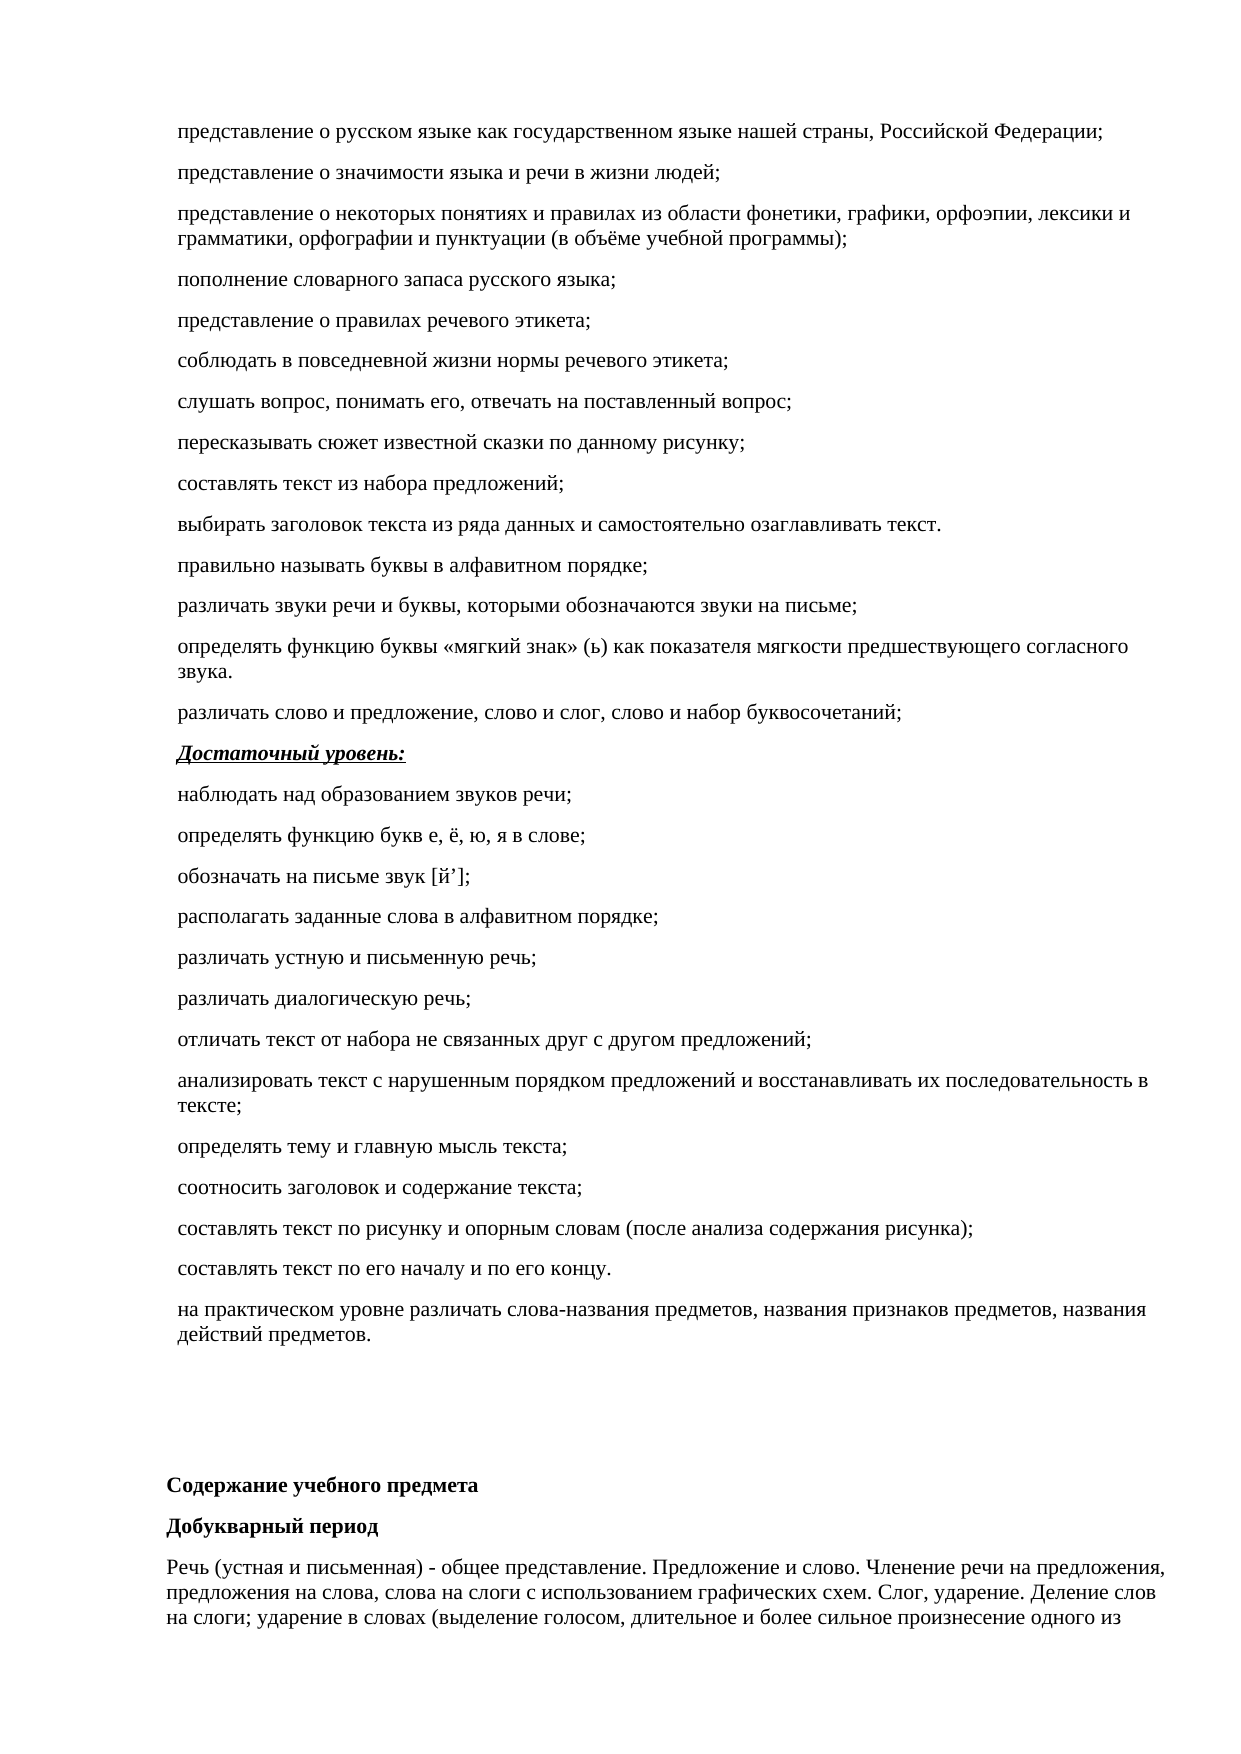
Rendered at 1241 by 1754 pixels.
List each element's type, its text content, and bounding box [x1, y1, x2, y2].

text представление о правилах речевого этикета; [177, 307, 1152, 332]
text различать слово и предложение, слово и слог, слово и набор буквосочетаний; [177, 699, 1152, 724]
text составлять текст по рисунку и опорным словам (после анализа содержания рисунка); [177, 1214, 1152, 1240]
text обозначать на письме звук [й’]; [177, 863, 1152, 888]
text определять функцию букв е, ё, ю, я в слове; [177, 822, 1152, 847]
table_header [166, 1431, 1182, 1636]
text определять тему и главную мысль текста; [177, 1133, 1152, 1158]
text определять функцию буквы «мягкий знак» (ь) как показателя мягкости предшествующего согласного звука. [177, 633, 1152, 684]
text составлять текст по его началу и по его концу. [177, 1255, 1152, 1281]
text правильно называть буквы в алфавитном порядке; [177, 552, 1152, 577]
text наблюдать над образованием звуков речи; [177, 781, 1152, 806]
text различать диалогическую речь; [177, 985, 1152, 1010]
text Достаточный уровень: [177, 740, 1152, 765]
text на практическом уровне различать слова-названия предметов, названия признаков предметов, названия действий предметов. [177, 1296, 1152, 1347]
text соотносить заголовок и содержание текста; [177, 1174, 1152, 1199]
text представление о некоторых понятиях и правилах из области фонетики, графики, орфоэпии, лексики и грамматики, орфографии и пунктуации (в объёме учебной программы); [177, 200, 1152, 250]
text анализировать текст с нарушенным порядком предложений и восстанавливать их последовательность в тексте; [177, 1067, 1152, 1117]
text соблюдать в повседневной жизни нормы речевого этикета; [177, 347, 1152, 373]
text располагать заданные слова в алфавитном порядке; [177, 903, 1152, 929]
text представление о русском языке как государственном языке нашей страны, Российской Федерации; [177, 118, 1152, 143]
text слушать вопрос, понимать его, отвечать на поставленный вопрос; [177, 388, 1152, 413]
text различать устную и письменную речь; [177, 944, 1152, 969]
text выбирать заголовок текста из ряда данных и самостоятельно озаглавливать текст. [177, 511, 1152, 536]
text различать звуки речи и буквы, которыми обозначаются звуки на письме; [177, 592, 1152, 618]
text составлять текст из набора предложений; [177, 470, 1152, 495]
text отличать текст от набора не связанных друг с другом предложений; [177, 1026, 1152, 1051]
text пересказывать сюжет известной сказки по данному рисунку; [177, 429, 1152, 454]
text представление о значимости языка и речи в жизни людей; [177, 159, 1152, 184]
text пополнение словарного запаса русского языка; [177, 266, 1152, 291]
